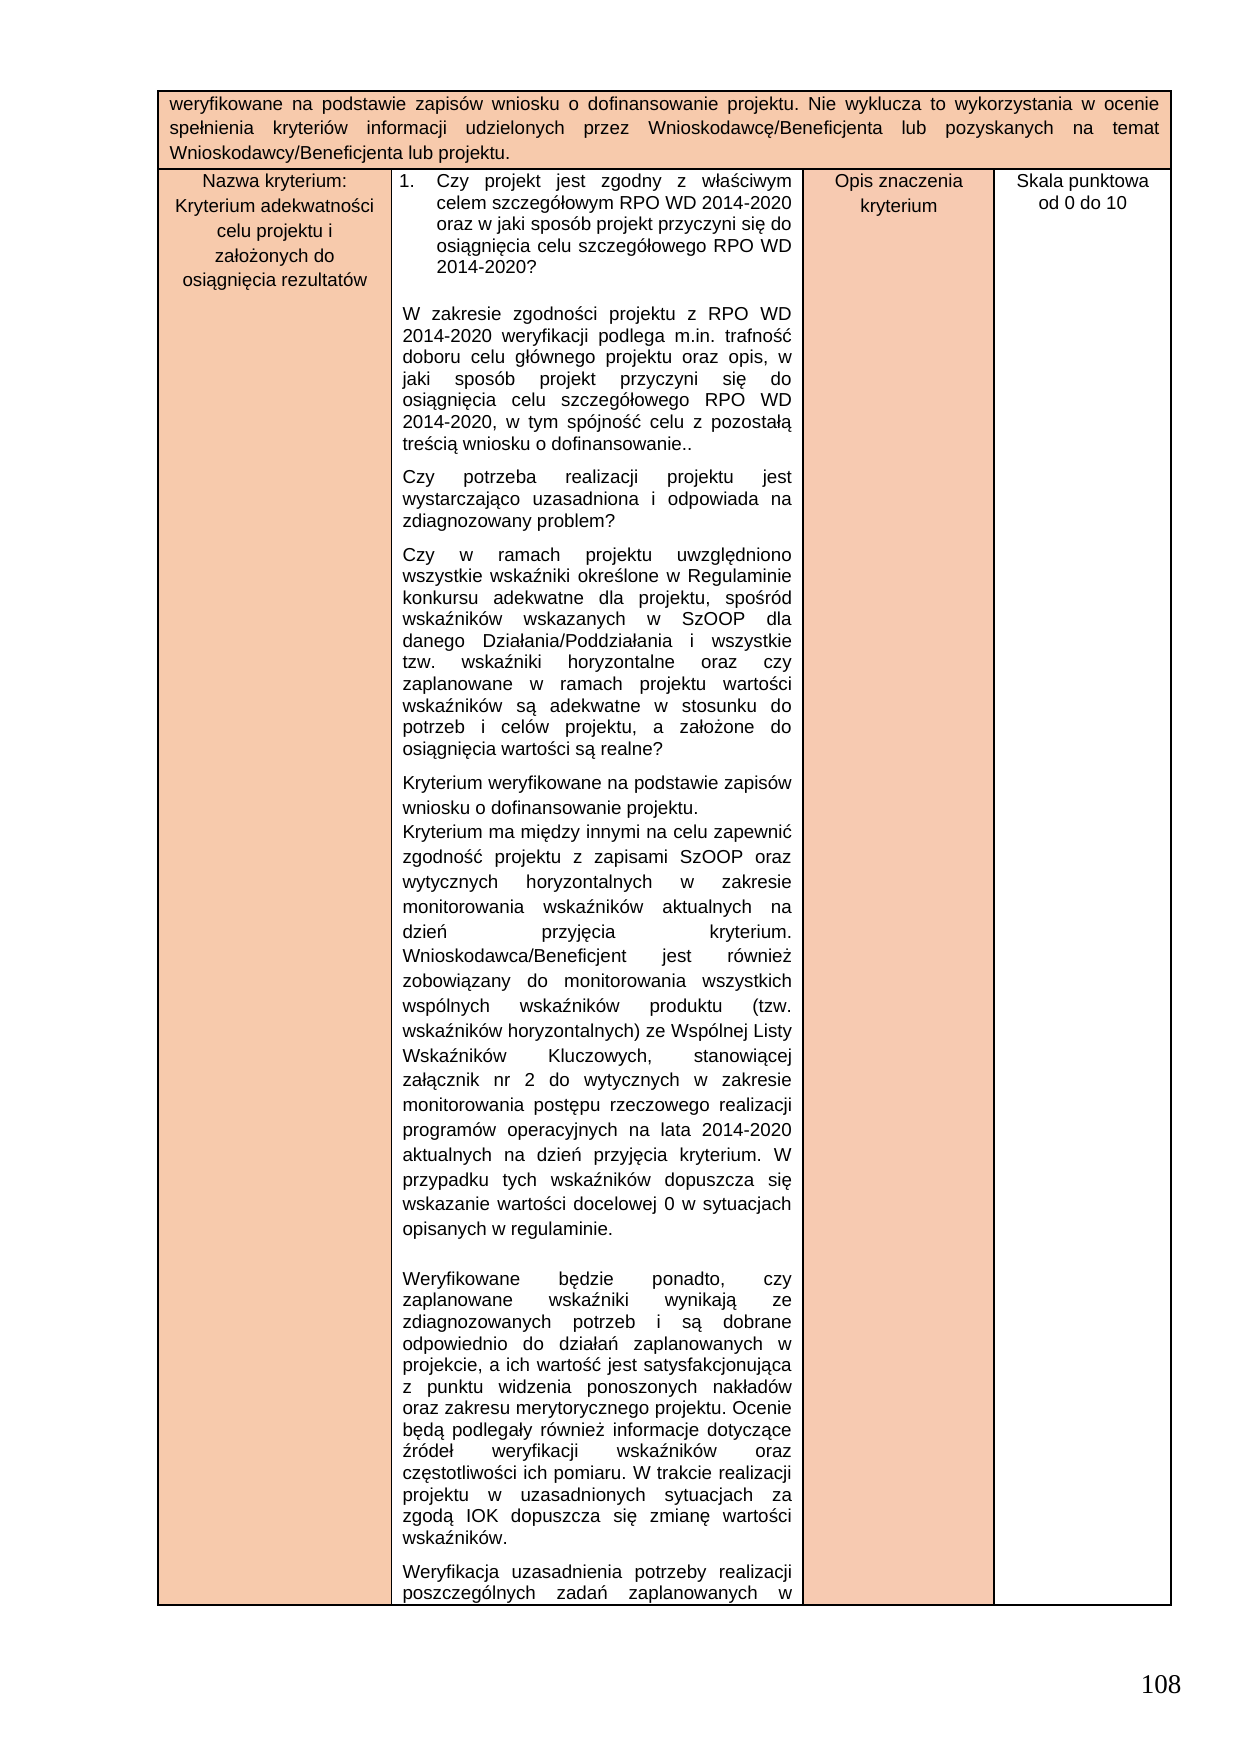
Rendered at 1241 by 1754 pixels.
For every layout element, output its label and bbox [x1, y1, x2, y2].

table_cell [159, 170, 391, 1604]
table_cell [159, 92, 1170, 168]
table_cell [804, 170, 993, 1604]
table_cell [995, 170, 1170, 1604]
table_cell [392, 170, 802, 1604]
